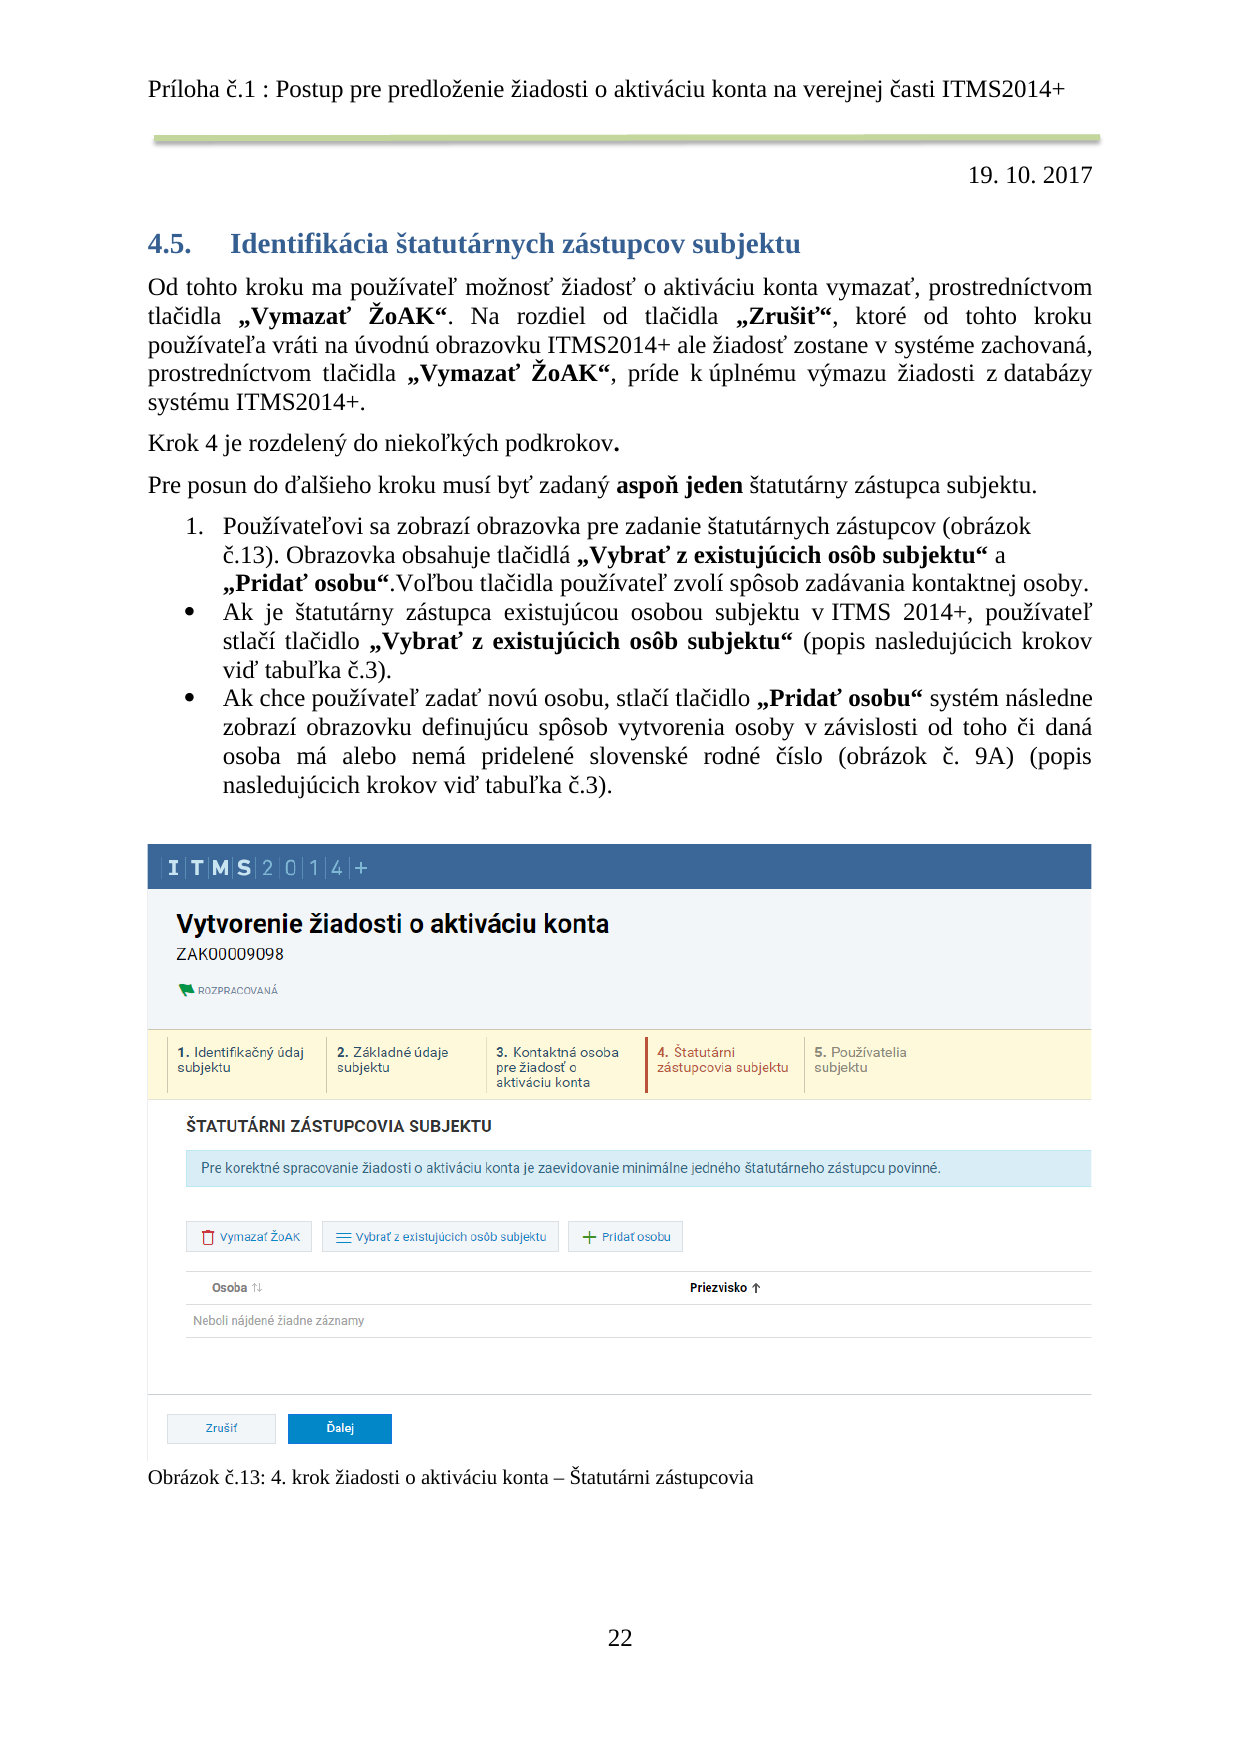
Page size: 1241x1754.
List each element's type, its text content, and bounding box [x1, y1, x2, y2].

picture [147, 131, 1107, 152]
text Od tohto kroku ma používateľ možnosť žiadosť o aktiváciu konta vymazať, prostredníctvom tlačidla „Vymazať ŽoAK“. Na rozdiel od tlačidla „Zrušiť“, ktoré od tohto kroku používateľa vráti na úvodnú obrazovku ITMS2014+ ale žiadosť zostane v systéme zachovaná, prostredníctvom tlačidla „Vymazať ŽoAK“, príde k úplnému výmazu žiadosti z databázy systému ITMS2014+. [148, 272, 1093, 416]
list Ak chce používateľ zadať novú osobu, stlačí tlačidlo „Pridať osobu“ systém následne zobrazí obrazovku definujúcu spôsob vytvorenia osoby v závislosti od toho či daná osoba má alebo nemá pridelené slovenské rodné číslo (obrázok č. 9A) (popis nasledujúcich krokov viď tabuľka č.3). [185, 683, 1093, 798]
picture [147, 844, 1092, 1461]
list Identifikácia štatutárnych zástupcov subjektu [148, 226, 1093, 260]
text Pre posun do ďalšieho kroku musí byť zadaný aspoň jeden štatutárny zástupca subjektu. [148, 470, 1093, 498]
list Ak je štatutárny zástupca existujúcou osobou subjektu v ITMS 2014+, používateľ stlačí tlačidlo „Vybrať z existujúcich osôb subjektu“ (popis nasledujúcich krokov viď tabuľka č.3). [185, 597, 1093, 683]
text Krok 4 je rozdelený do niekoľkých podkrokov. [148, 428, 1093, 457]
list Používateľovi sa zobrazí obrazovka pre zadanie štatutárnych zástupcov (obrázok č.13). Obrazovka obsahuje tlačidlá „Vybrať z existujúcich osôb subjektu“ a „Pridať osobu“.Voľbou tlačidla používateľ zvolí spôsob zadávania kontaktnej osoby. [185, 511, 1093, 597]
